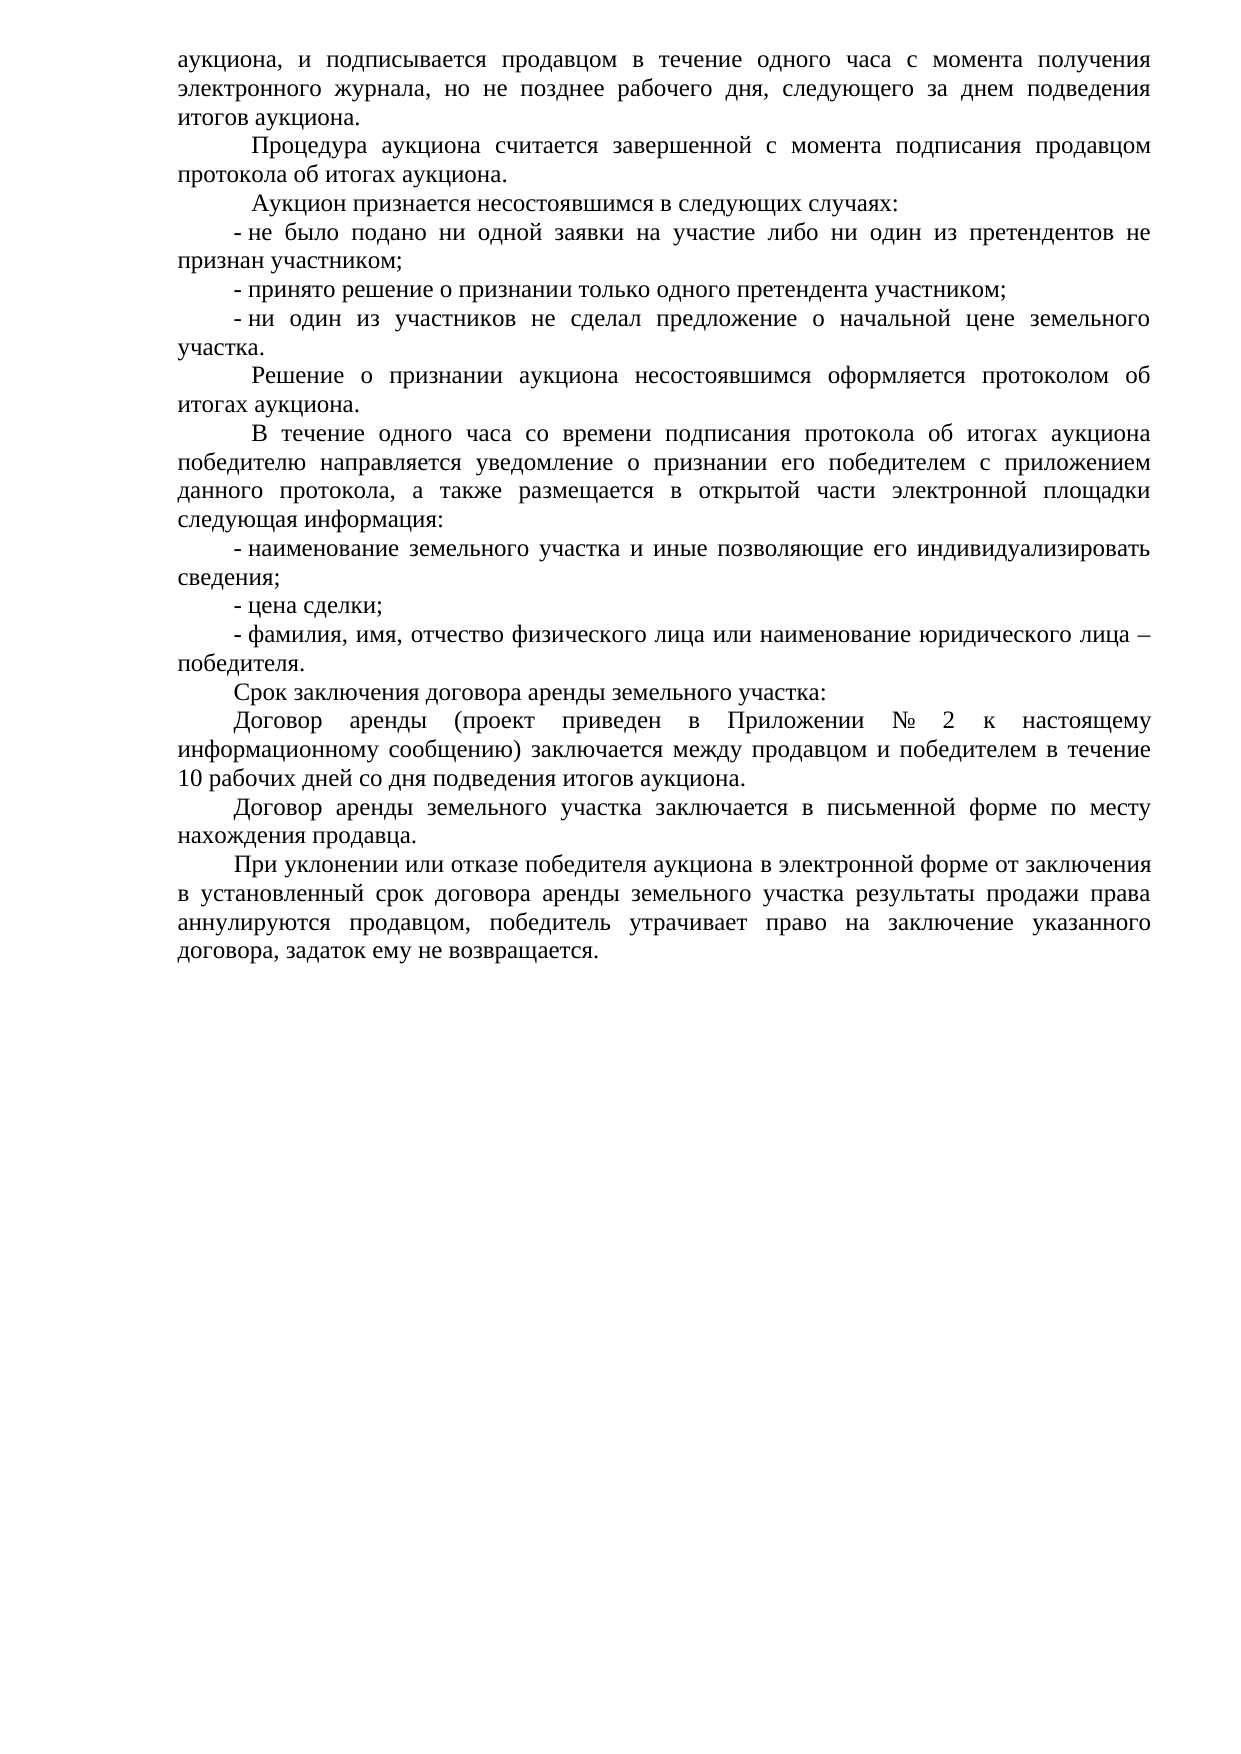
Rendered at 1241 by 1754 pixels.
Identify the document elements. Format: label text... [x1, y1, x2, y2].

text Решение о признании аукциона несостоявшимся оформляется протоколом об итогах аукциона. [177, 361, 1152, 418]
text Аукцион признается несостоявшимся в следующих случаях: [177, 188, 1152, 217]
text При уклонении или отказе победителя аукциона в электронной форме от заключения в установленный срок договора аренды земельного участка результаты продажи права аннулируются продавцом, победитель утрачивает право на заключение указанного договора, задаток ему не возвращается. [177, 849, 1152, 964]
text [177, 44, 1152, 131]
text - принято решение о признании только одного претендента участником; [177, 274, 1152, 303]
text - ни один из участников не сделал предложение о начальной цене земельного участка. [177, 303, 1152, 361]
text Договор аренды земельного участка заключается в письменной форме по месту нахождения продавца. [177, 792, 1152, 849]
text - не было подано ни одной заявки на участие либо ни один из претендентов не признан участником; [177, 217, 1152, 274]
text Договор аренды (проект приведен в Приложении № 2 к настоящему информационному сообщению) заключается между продавцом и победителем в течение 10 рабочих дней со дня подведения итогов аукциона. [177, 706, 1152, 792]
text В течение одного часа со времени подписания протокола об итогах аукциона победителю направляется уведомление о признании его победителем с приложением данного протокола, а также размещается в открытой части электронной площадки следующая информация: [177, 418, 1152, 533]
text - фамилия, имя, отчество физического лица или наименование юридического лица – победителя. [177, 619, 1152, 677]
text Срок заключения договора аренды земельного участка: [177, 677, 1152, 706]
text - наименование земельного участка и иные позволяющие его индивидуализировать сведения; [177, 533, 1152, 591]
text - цена сделки; [177, 591, 1152, 619]
text Процедура аукциона считается завершенной с момента подписания продавцом протокола об итогах аукциона. [177, 131, 1152, 188]
